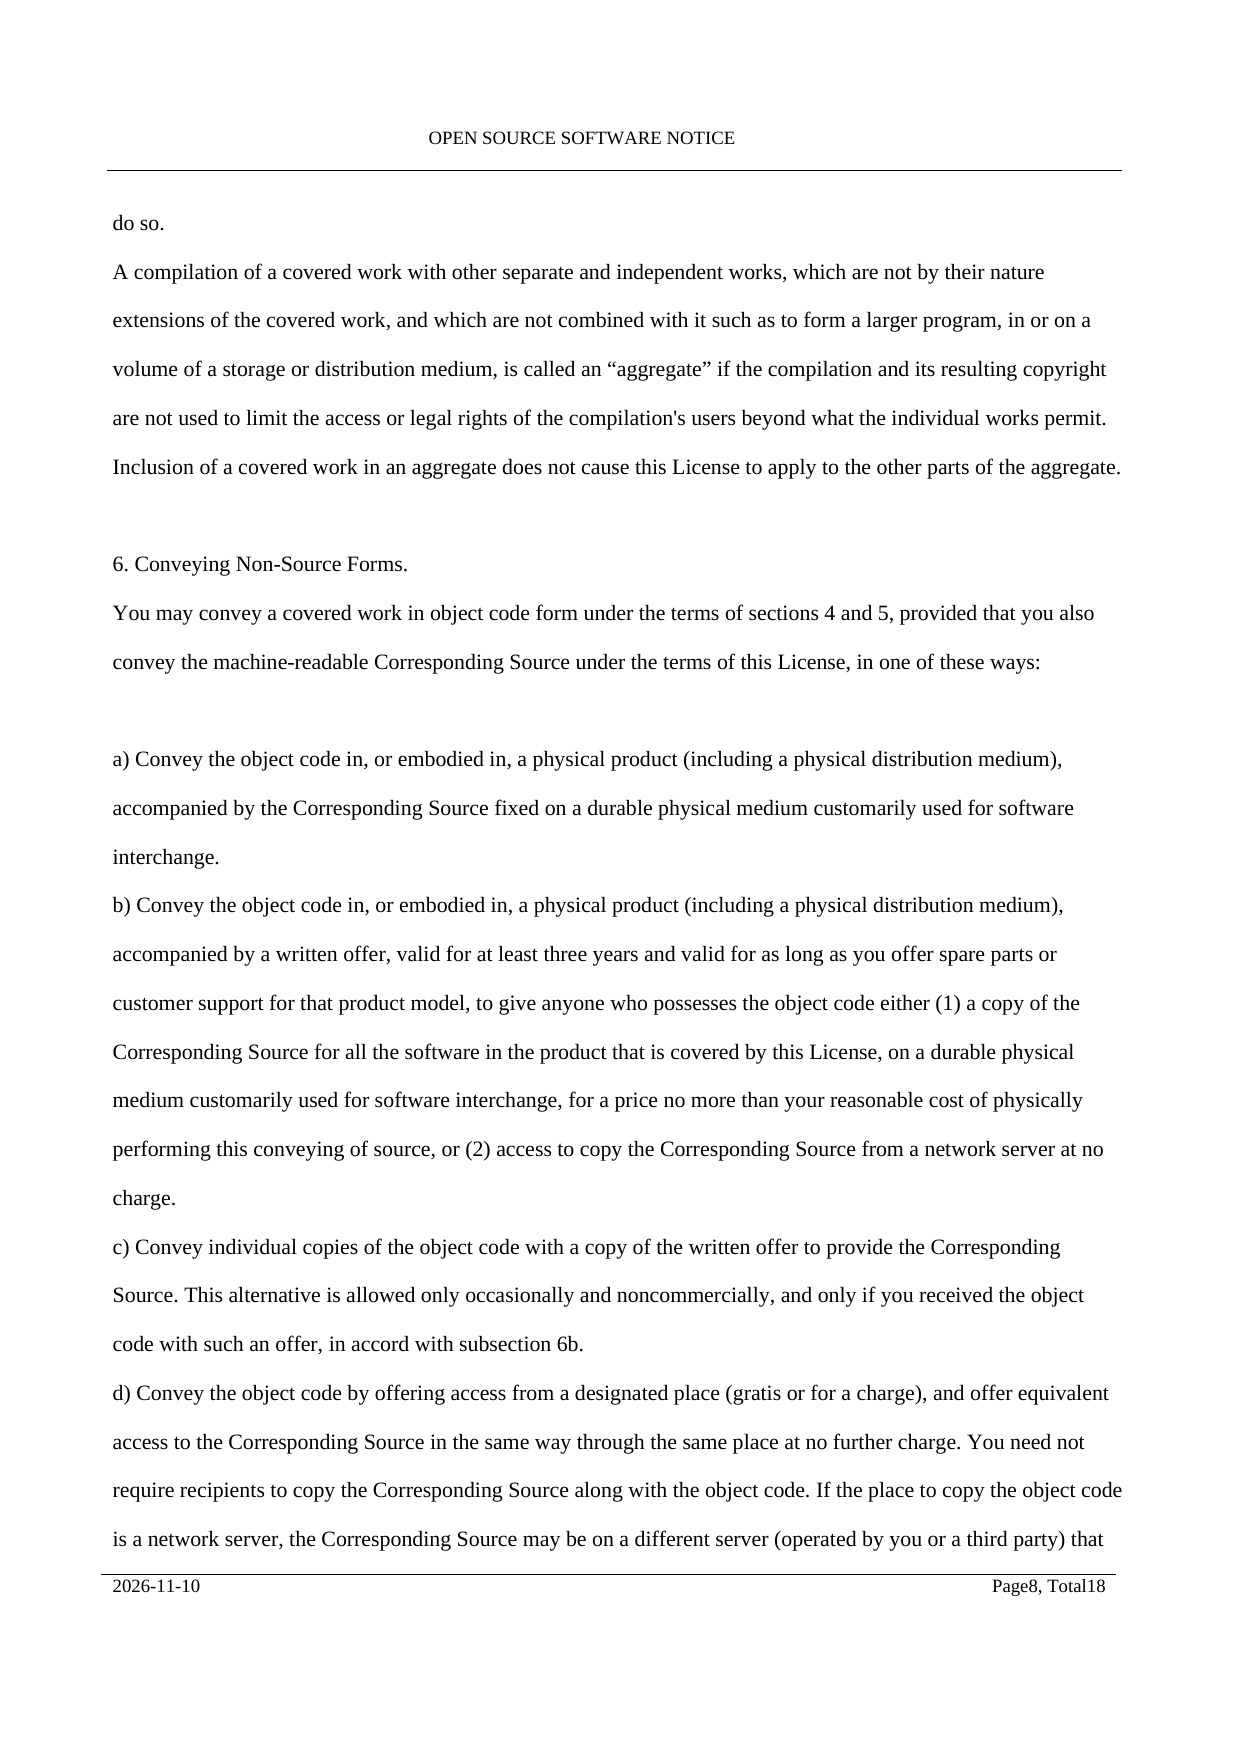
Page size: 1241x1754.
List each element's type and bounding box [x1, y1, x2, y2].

text [112, 206, 1128, 1555]
